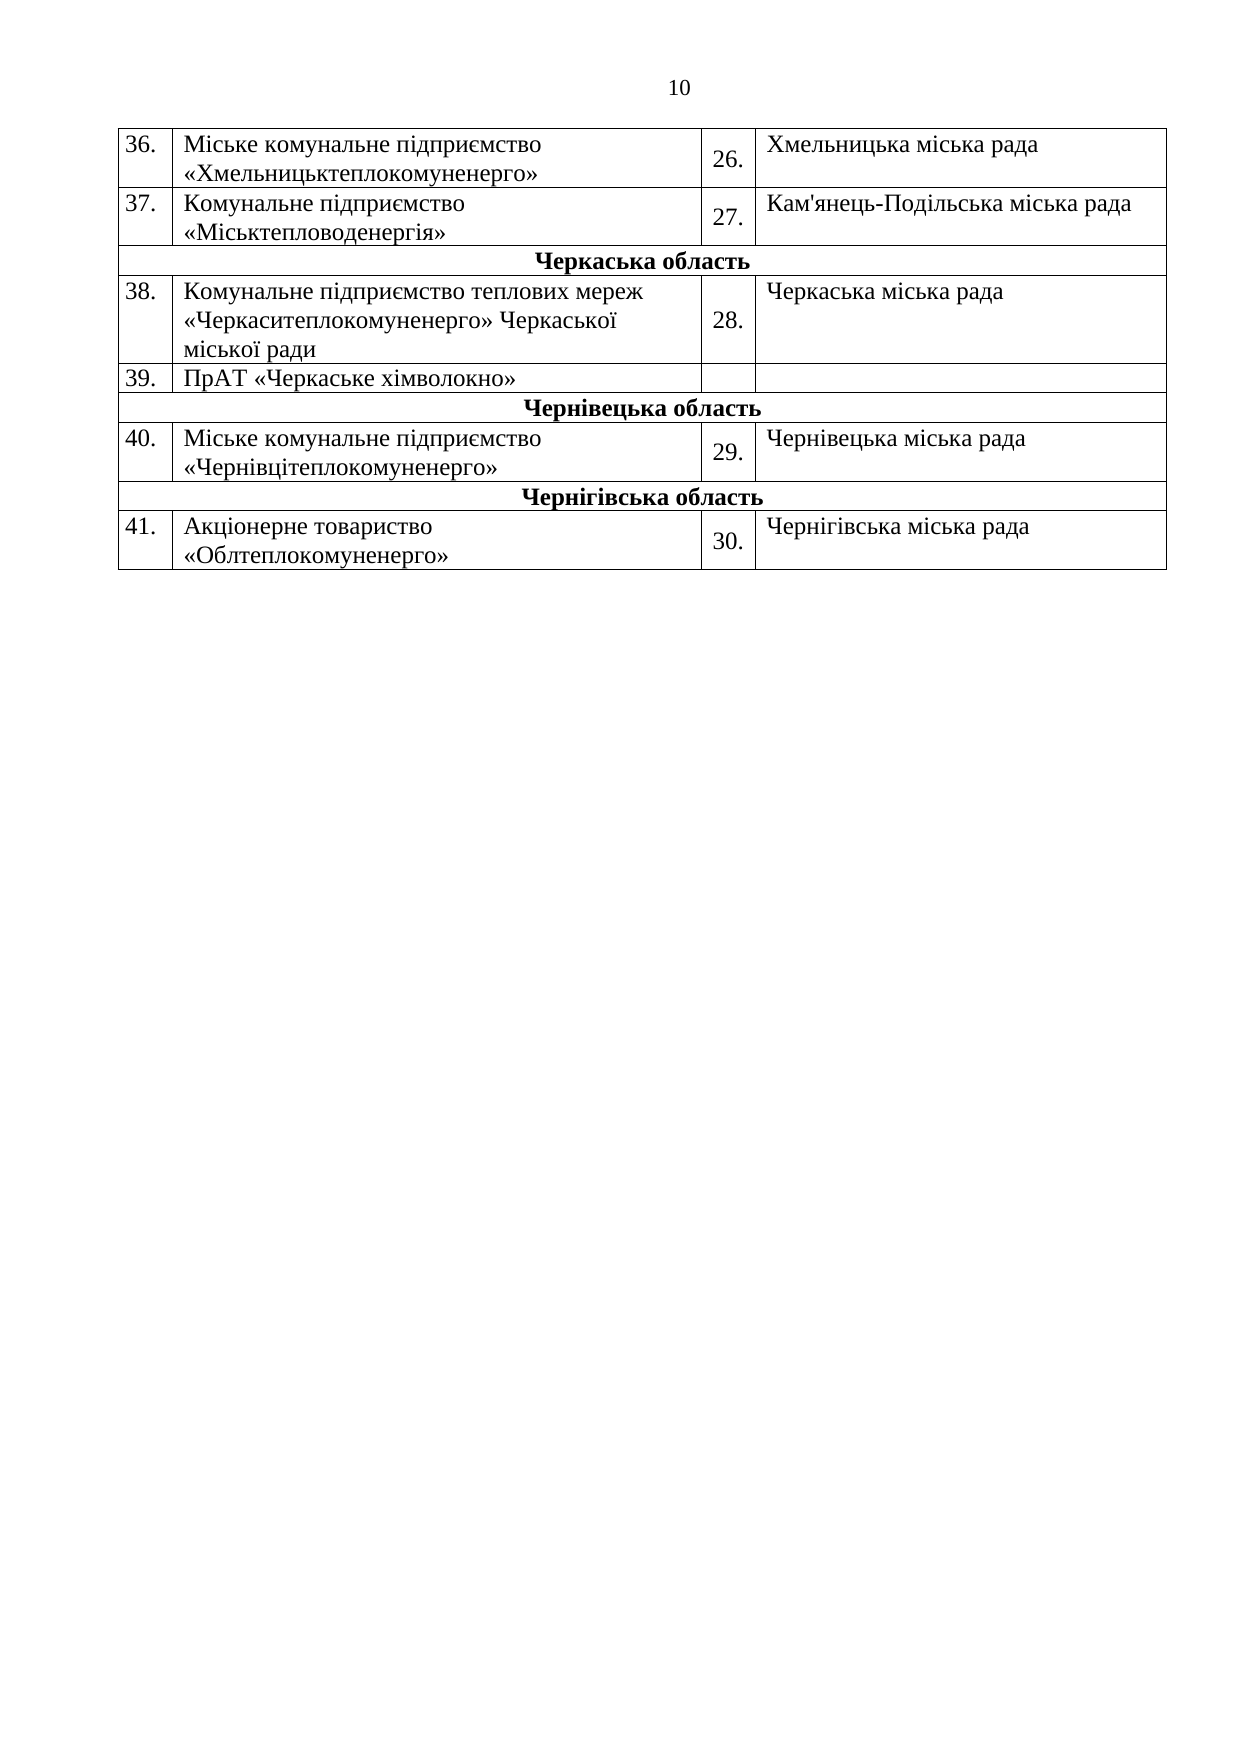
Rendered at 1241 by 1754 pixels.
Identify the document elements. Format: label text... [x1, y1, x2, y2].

table_cell [756, 364, 1166, 392]
table_cell [119, 511, 172, 569]
table_cell 27. [702, 188, 755, 245]
table_cell 29. [702, 423, 755, 481]
table_cell 30. [702, 511, 755, 569]
table_cell [702, 364, 755, 392]
table_cell Кам'янець-Подільська міська рада [756, 188, 1166, 245]
table_cell Черкаська область [119, 246, 1166, 275]
table_cell [119, 364, 172, 392]
table_cell [119, 129, 172, 187]
table_cell Чернігівська область [119, 482, 1166, 510]
table_cell [119, 423, 172, 481]
table_cell Міське комунальне підприємство «Чернівцітеплокомуненерго» [173, 423, 701, 481]
table_cell Акціонерне товариство «Облтеплокомуненерго» [173, 511, 701, 569]
table_cell Міське комунальне підприємство «Хмельницьктеплокомуненерго» [173, 129, 701, 187]
table_cell [119, 188, 172, 245]
table_cell Хмельницька міська рада [756, 129, 1166, 187]
table_cell 26. [702, 129, 755, 187]
table_cell Комунальне підприємство «Міськтепловоденергія» [173, 188, 701, 245]
table_cell Чернівецька область [119, 393, 1166, 422]
table_cell Комунальне підприємство теплових мереж «Черкаситеплокомуненерго» Черкаської міської ради [173, 276, 701, 362]
table_cell ПрАТ «Черкаське хімволокно» [173, 364, 701, 392]
table_cell Чернівецька міська рада [756, 423, 1166, 481]
table_cell Чернігівська міська рада [756, 511, 1166, 569]
table_cell [119, 276, 172, 362]
table_cell Черкаська міська рада [756, 276, 1166, 362]
table_cell 28. [702, 276, 755, 362]
